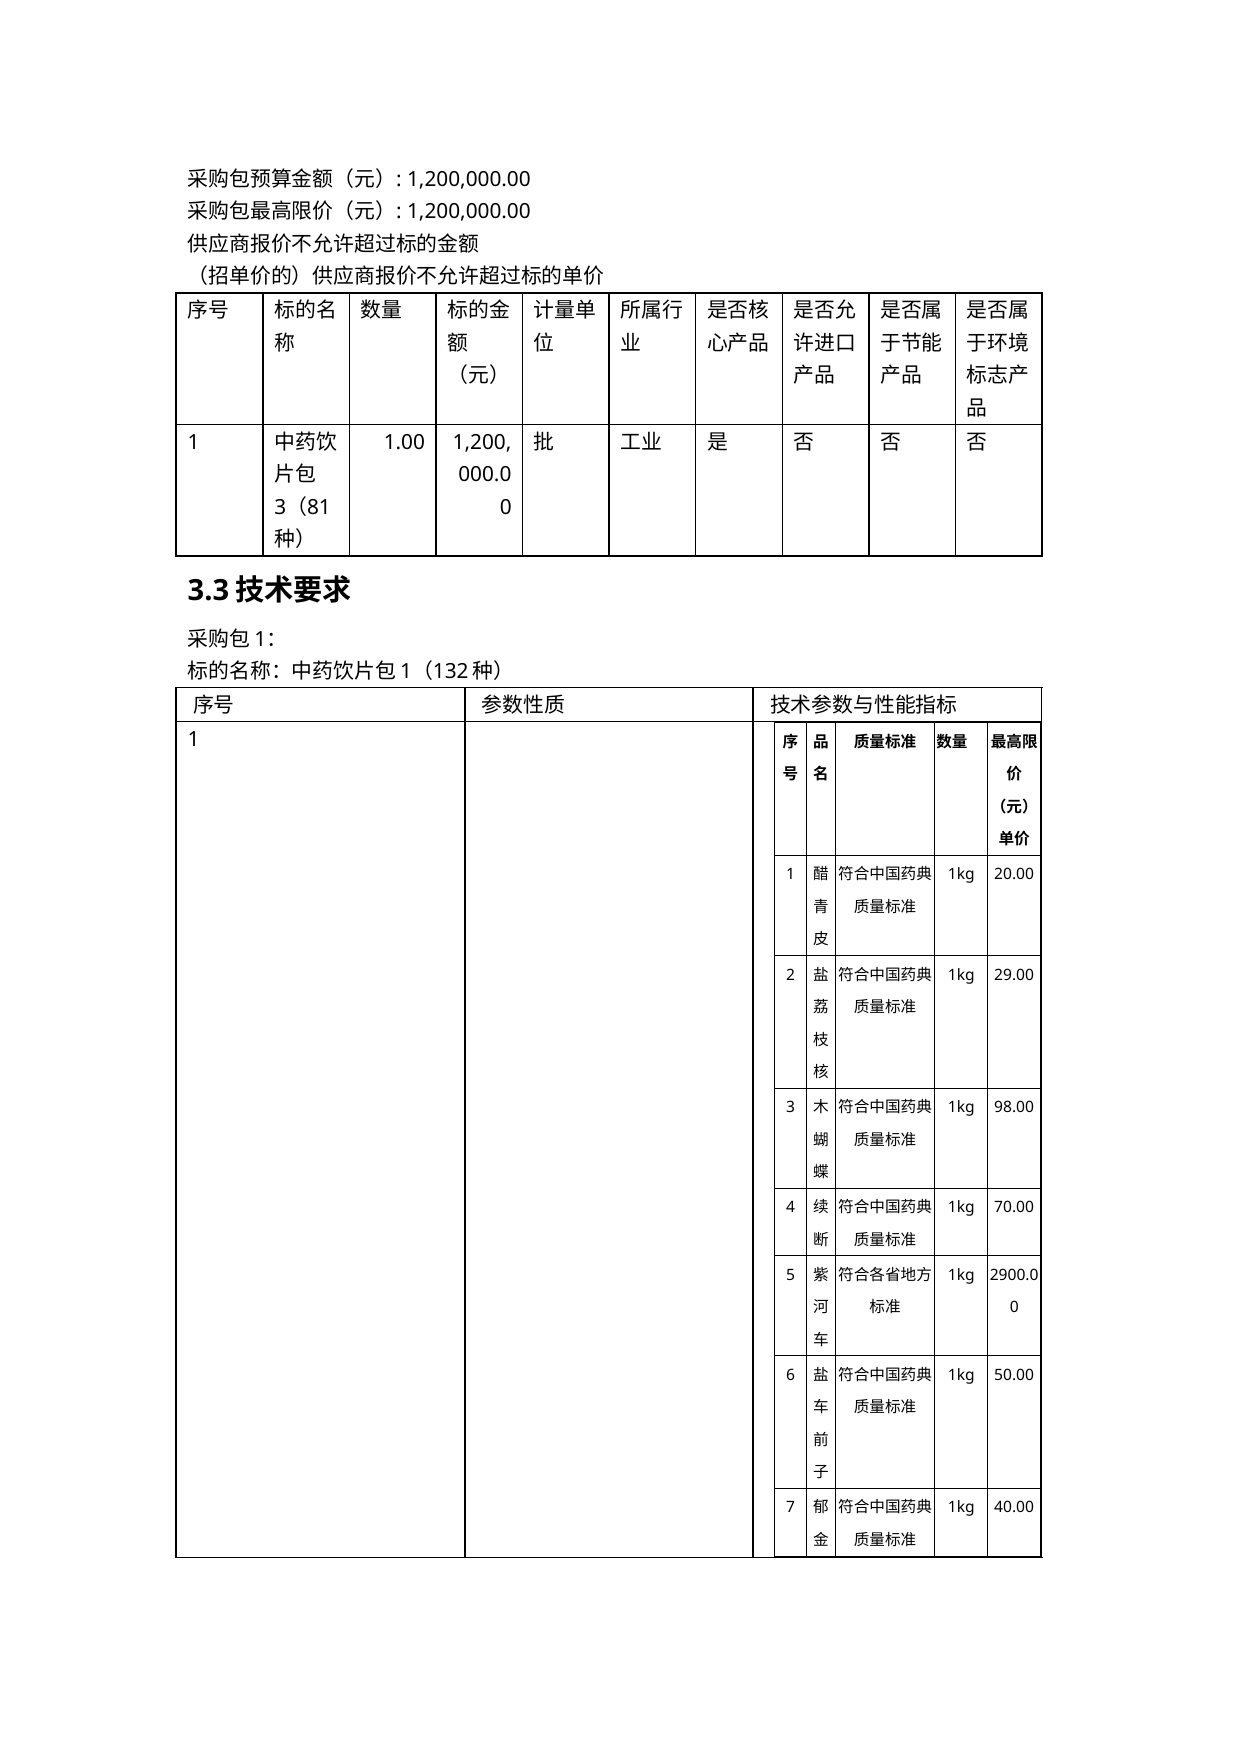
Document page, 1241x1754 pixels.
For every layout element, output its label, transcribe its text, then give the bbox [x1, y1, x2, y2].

table_header 计量单位 [523, 294, 608, 423]
table_cell [935, 1256, 987, 1355]
table_header 技术参数与性能指标 [754, 688, 1041, 721]
table_cell [935, 1489, 987, 1556]
text 采购包最高限价（元）: 1,200,000.00 [187, 194, 1053, 227]
table_header 所属行业 [610, 294, 695, 423]
table_cell 是 [696, 425, 782, 555]
table_cell [988, 1356, 1040, 1488]
table_cell [836, 723, 934, 855]
table_header 是否核心产品 [696, 294, 782, 423]
table_cell [775, 1256, 806, 1355]
table_cell [807, 956, 835, 1088]
table_cell [807, 1256, 835, 1355]
table_cell 批 [523, 425, 608, 555]
table_cell 否 [783, 425, 868, 555]
table_cell [935, 1089, 987, 1188]
table_cell 否 [956, 425, 1041, 555]
table_cell 1 [177, 722, 464, 1557]
table_cell [775, 856, 806, 955]
table_cell [836, 1489, 934, 1556]
table_cell [807, 1489, 835, 1556]
table_cell [988, 1489, 1040, 1556]
table_cell [836, 1089, 934, 1188]
table_cell [775, 1489, 806, 1556]
table_cell [807, 723, 835, 855]
table_cell [836, 1189, 934, 1255]
text 供应商报价不允许超过标的金额 [187, 227, 1053, 259]
table_header 序号 [177, 688, 464, 721]
text 采购包1： [187, 622, 1053, 654]
table_cell 1.00 [350, 425, 435, 555]
table_cell [836, 1356, 934, 1488]
table_cell [807, 1356, 835, 1488]
table_cell [807, 1089, 835, 1188]
table_cell [836, 856, 934, 955]
table_cell [935, 1189, 987, 1255]
table_cell [775, 956, 806, 1088]
table_cell [836, 1256, 934, 1355]
table_cell 中药饮片包3（81种） [264, 425, 349, 555]
table_cell [466, 722, 752, 1557]
table_cell [807, 1189, 835, 1255]
text 3.3技术要求 [187, 557, 1053, 622]
table_cell [807, 856, 835, 955]
table_cell [775, 1356, 806, 1488]
table_header 是否允许进口产品 [783, 294, 868, 423]
table_cell 否 [870, 425, 955, 555]
table_cell [988, 1256, 1040, 1355]
table_cell [935, 856, 987, 955]
table_cell [775, 723, 806, 855]
table_cell [836, 956, 934, 1088]
table_cell [988, 1189, 1040, 1255]
text 标的名称：中药饮片包1（132种） [187, 654, 1053, 687]
table_cell [754, 722, 774, 1557]
table_header 标的金额 （元） [437, 294, 522, 423]
table_header 序号 [177, 294, 262, 423]
table_header 参数性质 [466, 688, 752, 721]
table_cell [988, 723, 1040, 855]
text 采购包预算金额（元）: 1,200,000.00 [187, 162, 1053, 194]
table_cell [775, 1189, 806, 1255]
table_header 是否属于环境标志产品 [956, 294, 1041, 423]
table_cell [988, 856, 1040, 955]
table_cell 1 [177, 425, 262, 555]
table_cell 1,200,000.00 [437, 425, 522, 555]
text （招单价的）供应商报价不允许超过标的单价 [187, 259, 1053, 292]
table_header 是否属于节能产品 [870, 294, 955, 423]
table_header 标的名称 [264, 294, 349, 423]
table_cell [775, 1089, 806, 1188]
table_cell 工业 [610, 425, 695, 555]
table_cell [935, 723, 987, 855]
table_header 数量 [350, 294, 435, 423]
table_cell [988, 956, 1040, 1088]
table_cell [935, 956, 987, 1088]
table_cell [935, 1356, 987, 1488]
table_cell [988, 1089, 1040, 1188]
